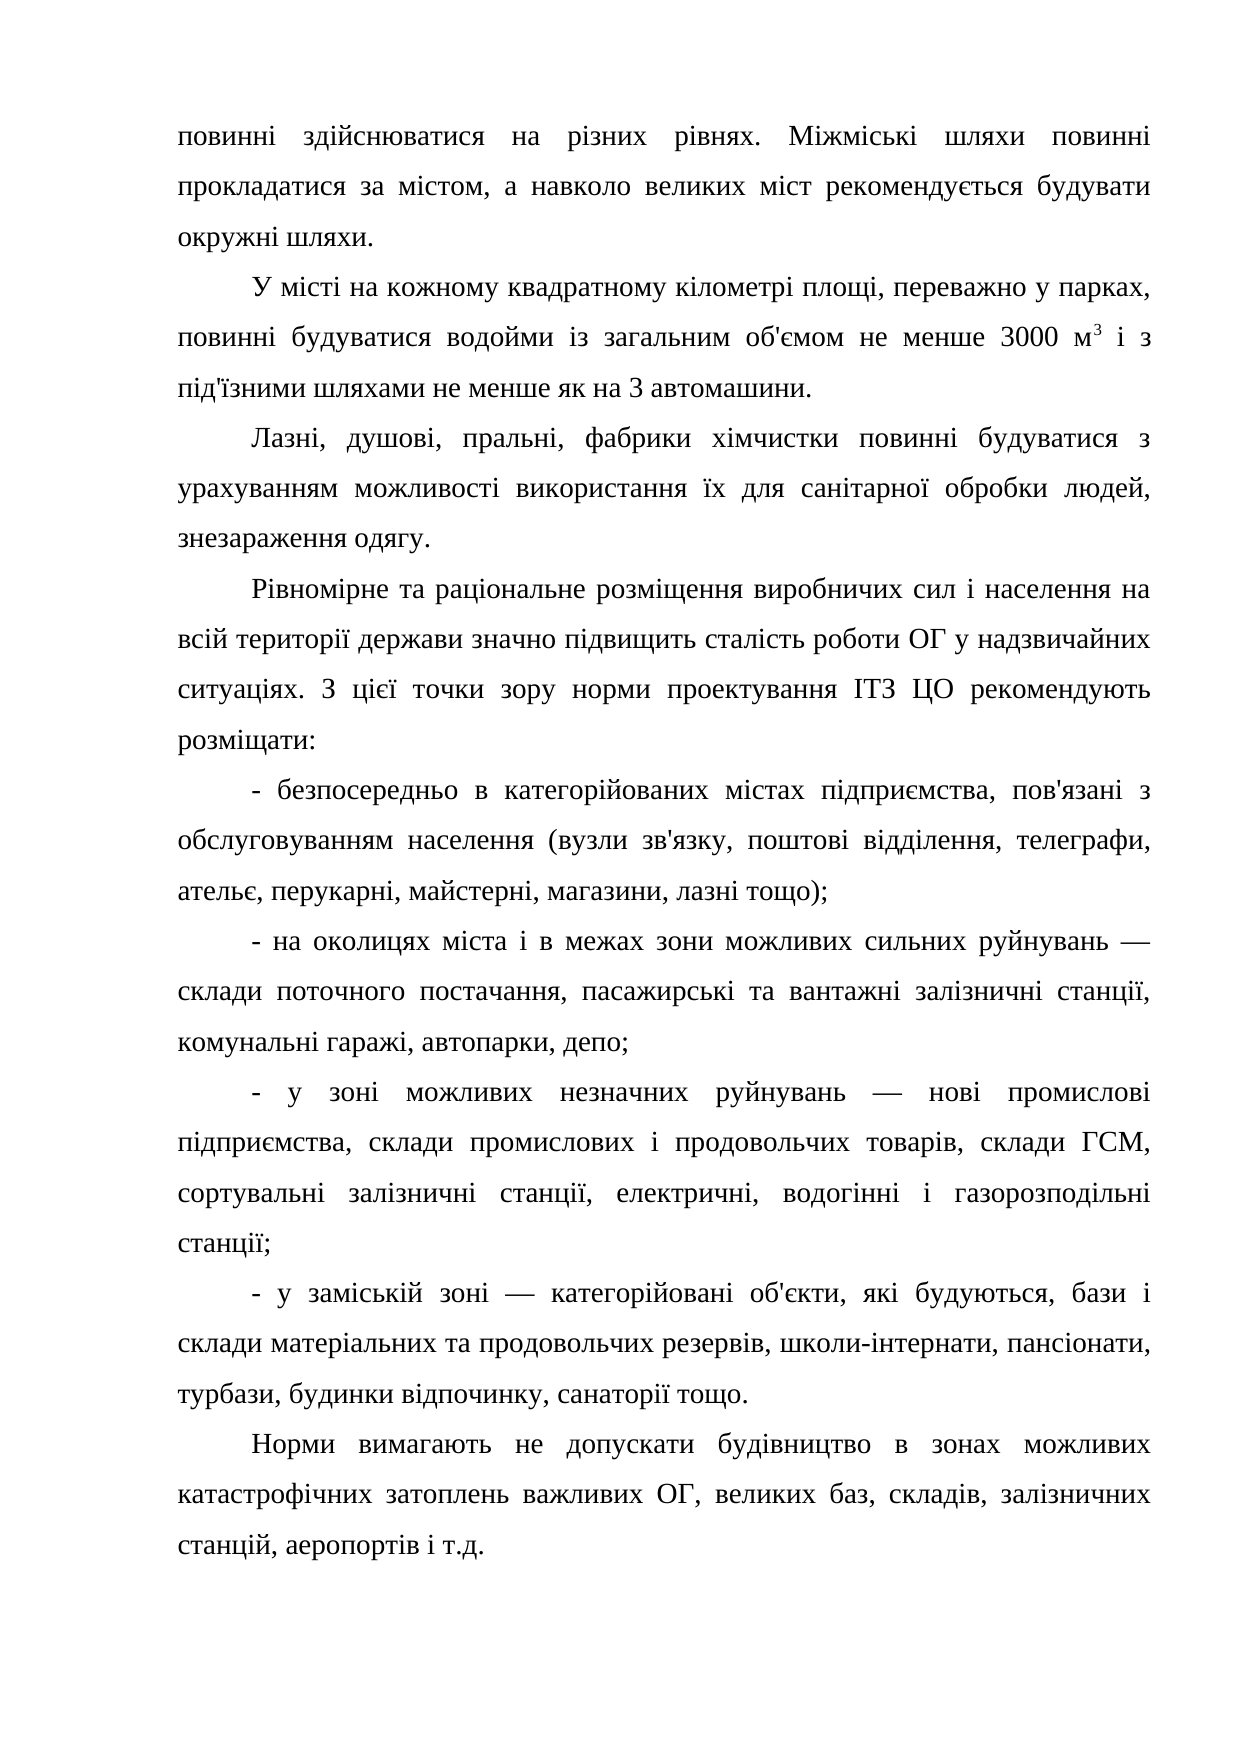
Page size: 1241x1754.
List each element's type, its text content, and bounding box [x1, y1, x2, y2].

text - у заміській зоні — категорійовані об'єкти, які будуються, бази і склади матеріальних та продовольчих резервів, школи-інтернати, пансіонати, турбази, будинки відпочинку, санаторії тощо. [177, 1275, 1152, 1409]
text - у зоні можливих незначних руйнувань — нові промислові підприємства, склади промислових і продовольчих товарів, склади ГСМ, сортувальні залізничні станції, електричні, водогінні і газорозподільні станції; [177, 1074, 1152, 1258]
text Лазні, душові, пральні, фабрики хімчистки повинні будуватися з урахуванням можливості використання їх для санітарної обробки людей, знезараження одягу. [177, 420, 1152, 554]
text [177, 118, 1152, 252]
text - на околицях міста і в межах зони можливих сильних руйнувань — склади поточного постачання, пасажирські та вантажні залізничні станції, комунальні гаражі, автопарки, депо; [177, 923, 1152, 1057]
text - безпосередньо в категорійованих містах підприємства, пов'язані з обслуговуванням населення (вузли зв'язку, поштові відділення, телеграфи, ательє, перукарні, майстерні, магазини, лазні тощо); [177, 772, 1152, 906]
text У місті на кожному квадратному кілометрі площі, переважно у парках, повинні будуватися водойми із загальним об'ємом не менше 3000 м3 і з під'їзними шляхами не менше як на 3 автомашини. [177, 269, 1152, 403]
text Норми вимагають не допускати будівництво в зонах можливих катастрофічних затоплень важливих ОГ, великих баз, складів, залізничних станцій, аеропортів і т.д. [177, 1426, 1152, 1560]
text Рівномірне та раціональне розміщення виробничих сил і населення на всій території держави значно підвищить сталість роботи ОГ у надзвичайних ситуаціях. З цієї точки зору норми проектування ІТЗ ЦО рекомендують розміщати: [177, 571, 1152, 755]
